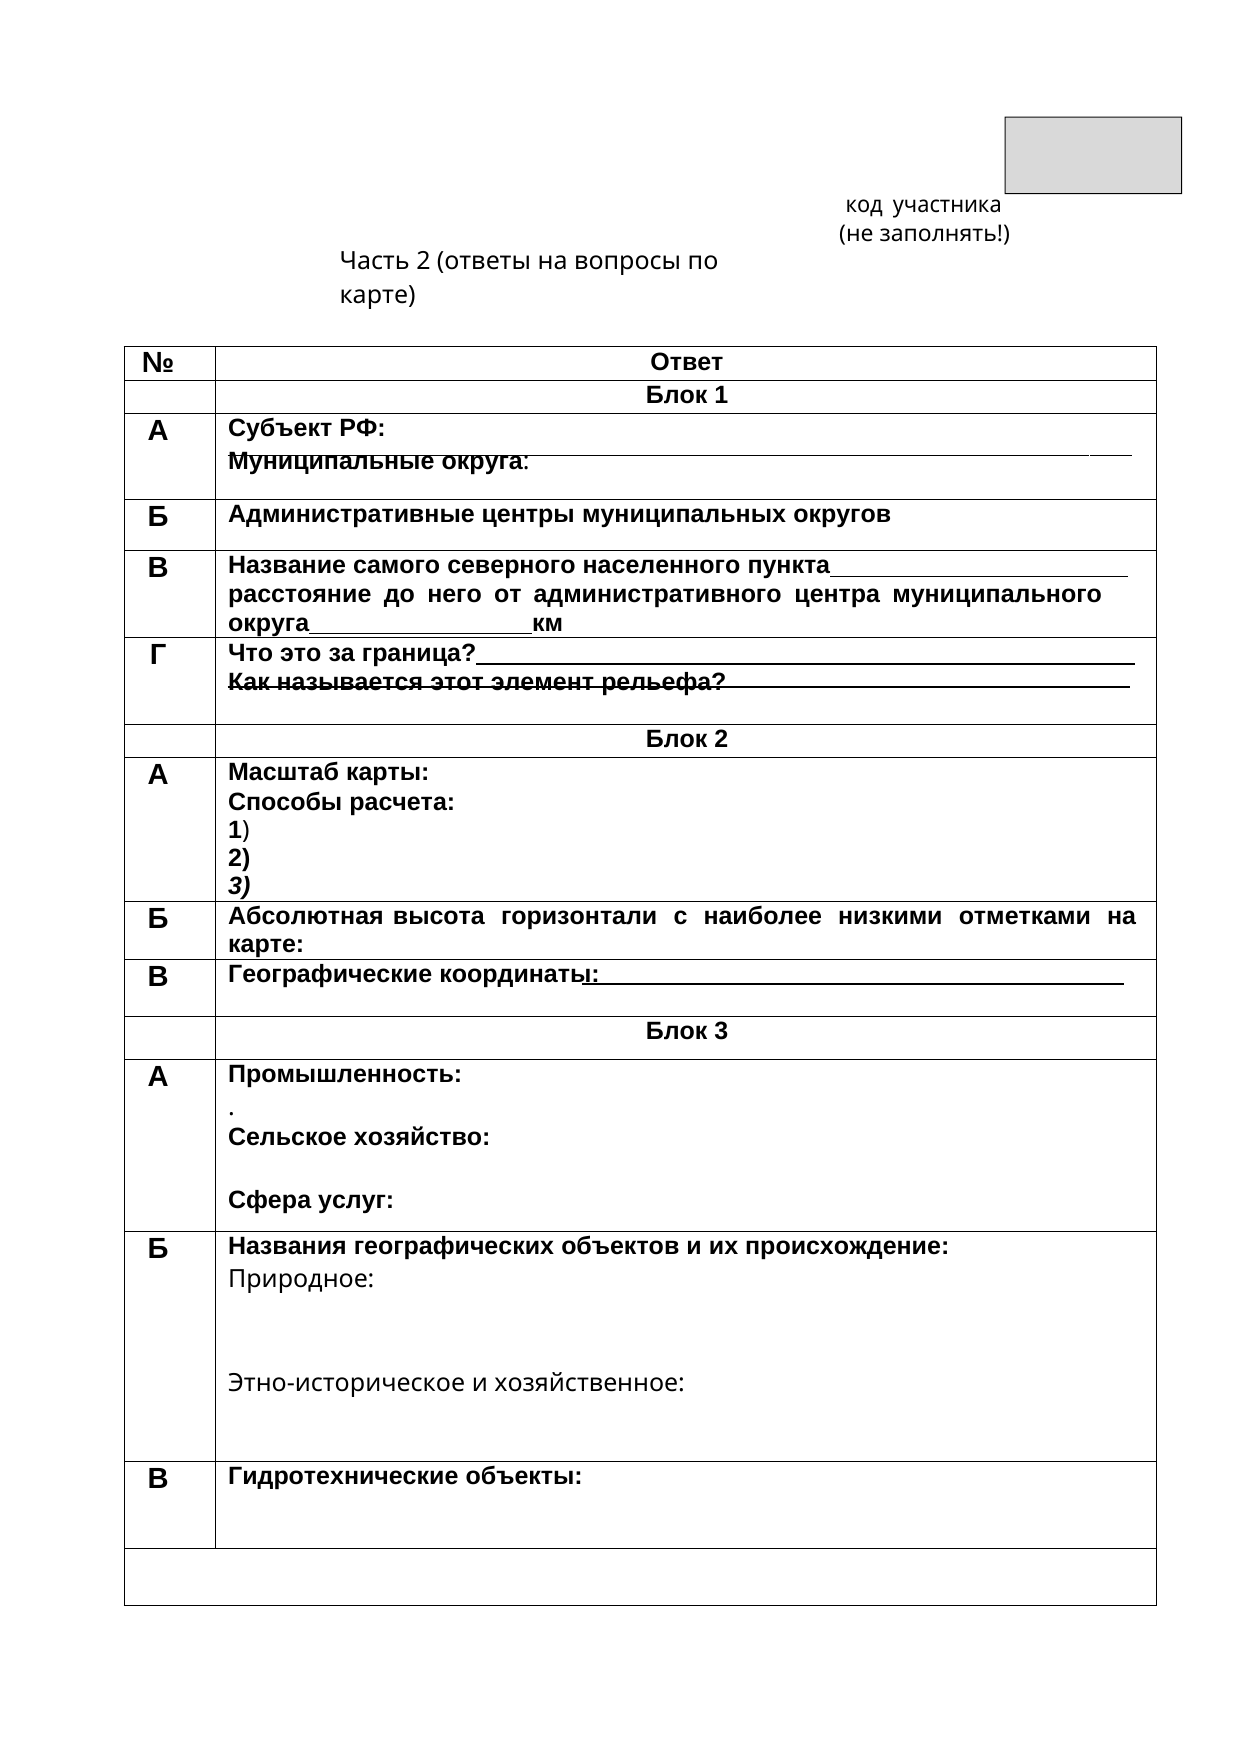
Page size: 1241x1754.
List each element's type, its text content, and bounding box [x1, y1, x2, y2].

table_cell В [125, 1462, 215, 1548]
table_cell Гидротехнические объекты: [216, 1462, 1156, 1548]
subtitle код участника [845, 194, 1169, 217]
table_cell [125, 1017, 215, 1058]
table_cell Субъект РФ: Муниципальные округа: [216, 414, 1156, 499]
table_cell Абсолютная высота горизонтали с наиболее низкими отметками на карте: [216, 902, 1156, 958]
table_cell Блок 2 [216, 725, 1156, 757]
table_header Ответ [216, 347, 1156, 380]
table_cell В [125, 960, 215, 1016]
table_cell [125, 1549, 1156, 1605]
table_cell Г [125, 638, 215, 724]
table_cell Географические координаты: [216, 960, 1156, 1016]
table_cell [125, 725, 215, 757]
table_header № [125, 347, 215, 380]
table_cell Б [125, 1232, 215, 1461]
table_cell Блок 3 [216, 1017, 1156, 1058]
table_cell Название самого северного населенного пункта расстояние до него от административного центра муниципального округа км [216, 551, 1156, 637]
text Часть 2 (ответы на вопросы по карте) [339, 243, 779, 311]
table_cell Б [125, 500, 215, 550]
table_cell А [125, 758, 215, 901]
text (не заполнять!) [839, 217, 1169, 248]
table_cell Промышленность: . Сельское хозяйство: Сфера услуг: [216, 1060, 1156, 1231]
table_cell А [125, 1060, 215, 1231]
table_cell [125, 381, 215, 413]
table_cell Б [125, 902, 215, 958]
table_cell Что это за граница? Как называется этот элемент рельефа? [216, 638, 1156, 724]
table_cell Административные центры муниципальных округов [216, 500, 1156, 550]
table_cell Масштаб карты: Способы расчета: 1) 2) 3) [216, 758, 1156, 901]
table_cell А [125, 414, 215, 499]
table_cell Названия географических объектов и их происхождение: Природное: Этно-историческое и хозяйственное: [216, 1232, 1156, 1461]
table_cell В [125, 551, 215, 637]
table_cell Блок 1 [216, 381, 1156, 413]
